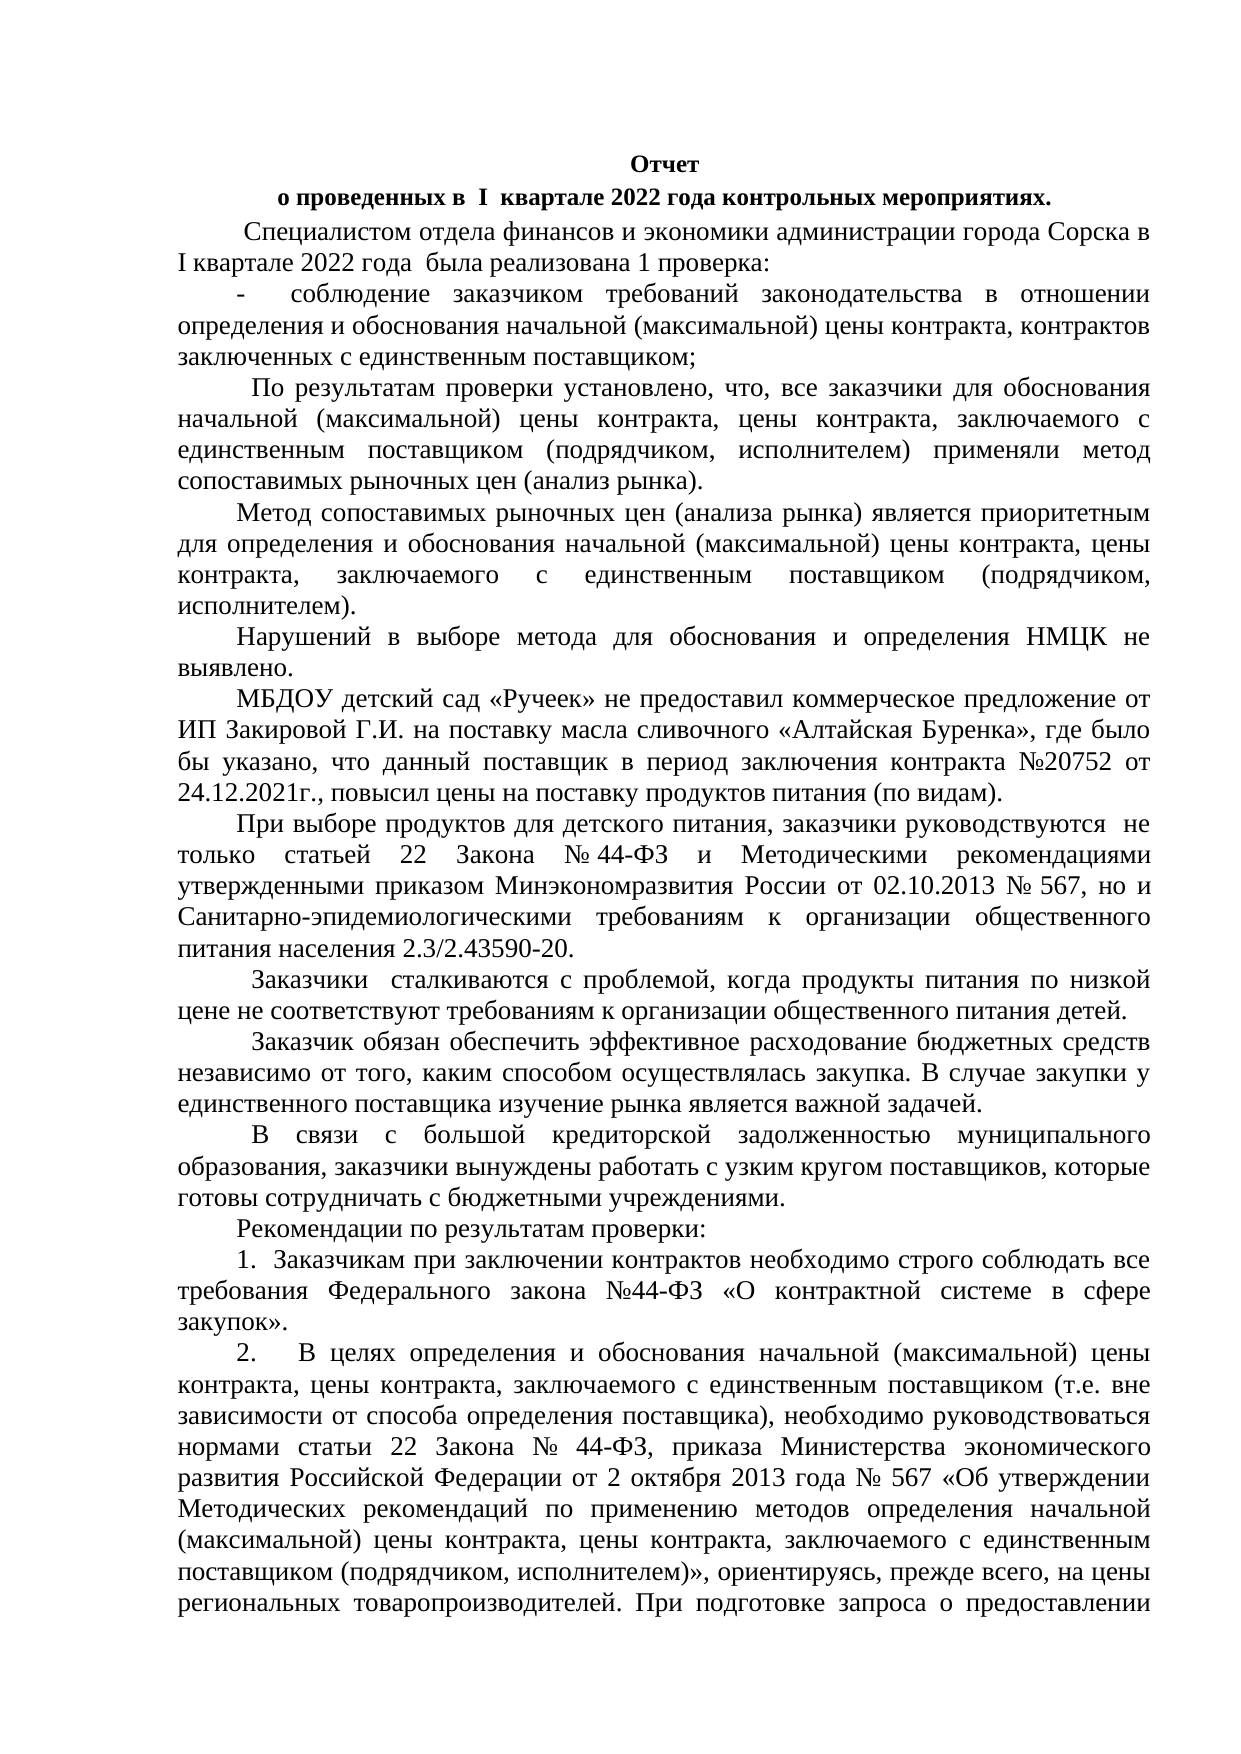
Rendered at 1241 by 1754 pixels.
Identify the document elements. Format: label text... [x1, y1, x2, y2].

text Специалистом отдела финансов и экономики администрации города Сорска в I квартале 2022 года была реализована 1 проверка: [177, 215, 1152, 278]
text Заказчики сталкиваются с проблемой, когда продукты питания по низкой цене не соответствуют требованиям к организации общественного питания детей. [177, 963, 1152, 1025]
text Рекомендации по результатам проверки: [177, 1212, 1152, 1243]
text МБДОУ детский сад «Ручеек» не предоставил коммерческое предложение от ИП Закировой Г.И. на поставку масла сливочного «Алтайская Буренка», где было бы указано, что данный поставщик в период заключения контракта №20752 от 24.12.2021г., повысил цены на поставку продуктов питания (по видам). [177, 682, 1152, 807]
text Отчет [177, 149, 1152, 178]
text Заказчик обязан обеспечить эффективное расходование бюджетных средств независимо от того, каким способом осуществлялась закупка. В случае закупки у единственного поставщика изучение рынка является важной задачей. [177, 1025, 1152, 1118]
text В связи с большой кредиторской задолженностью муниципального образования, заказчики вынуждены работать с узким кругом поставщиков, которые готовы сотрудничать с бюджетными учреждениями. [177, 1118, 1152, 1212]
text 1. Заказчикам при заключении контрактов необходимо строго соблюдать все требования Федерального закона №44-ФЗ «О контрактной системе в сфере закупок». [177, 1243, 1152, 1337]
text Нарушений в выборе метода для обоснования и определения НМЦК не выявлено. [177, 620, 1152, 682]
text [177, 1337, 1152, 1617]
text Метод сопоставимых рыночных цен (анализа рынка) является приоритетным для определения и обоснования начальной (максимальной) цены контракта, цены контракта, заключаемого с единственным поставщиком (подрядчиком, исполнителем). [177, 496, 1152, 620]
text - соблюдение заказчиком требований законодательства в отношении определения и обоснования начальной (максимальной) цены контракта, контрактов заключенных с единственным поставщиком; [177, 278, 1152, 371]
text При выборе продуктов для детского питания, заказчики руководствуются не только статьей 22 Закона № 44-ФЗ и Методическими рекомендациями утвержденными приказом Минэкономразвития России от 02.10.2013 № 567, но и Санитарно-эпидемиологическими требованиям к организации общественного питания населения 2.3/2.43590-20. [177, 807, 1152, 963]
text По результатам проверки установлено, что, все заказчики для обоснования начальной (максимальной) цены контракта, цены контракта, заключаемого с единственным поставщиком (подрядчиком, исполнителем) применяли метод сопоставимых рыночных цен (анализ рынка). [177, 371, 1152, 496]
text о проведенных в I квартале 2022 года контрольных мероприятиях. [177, 182, 1152, 211]
